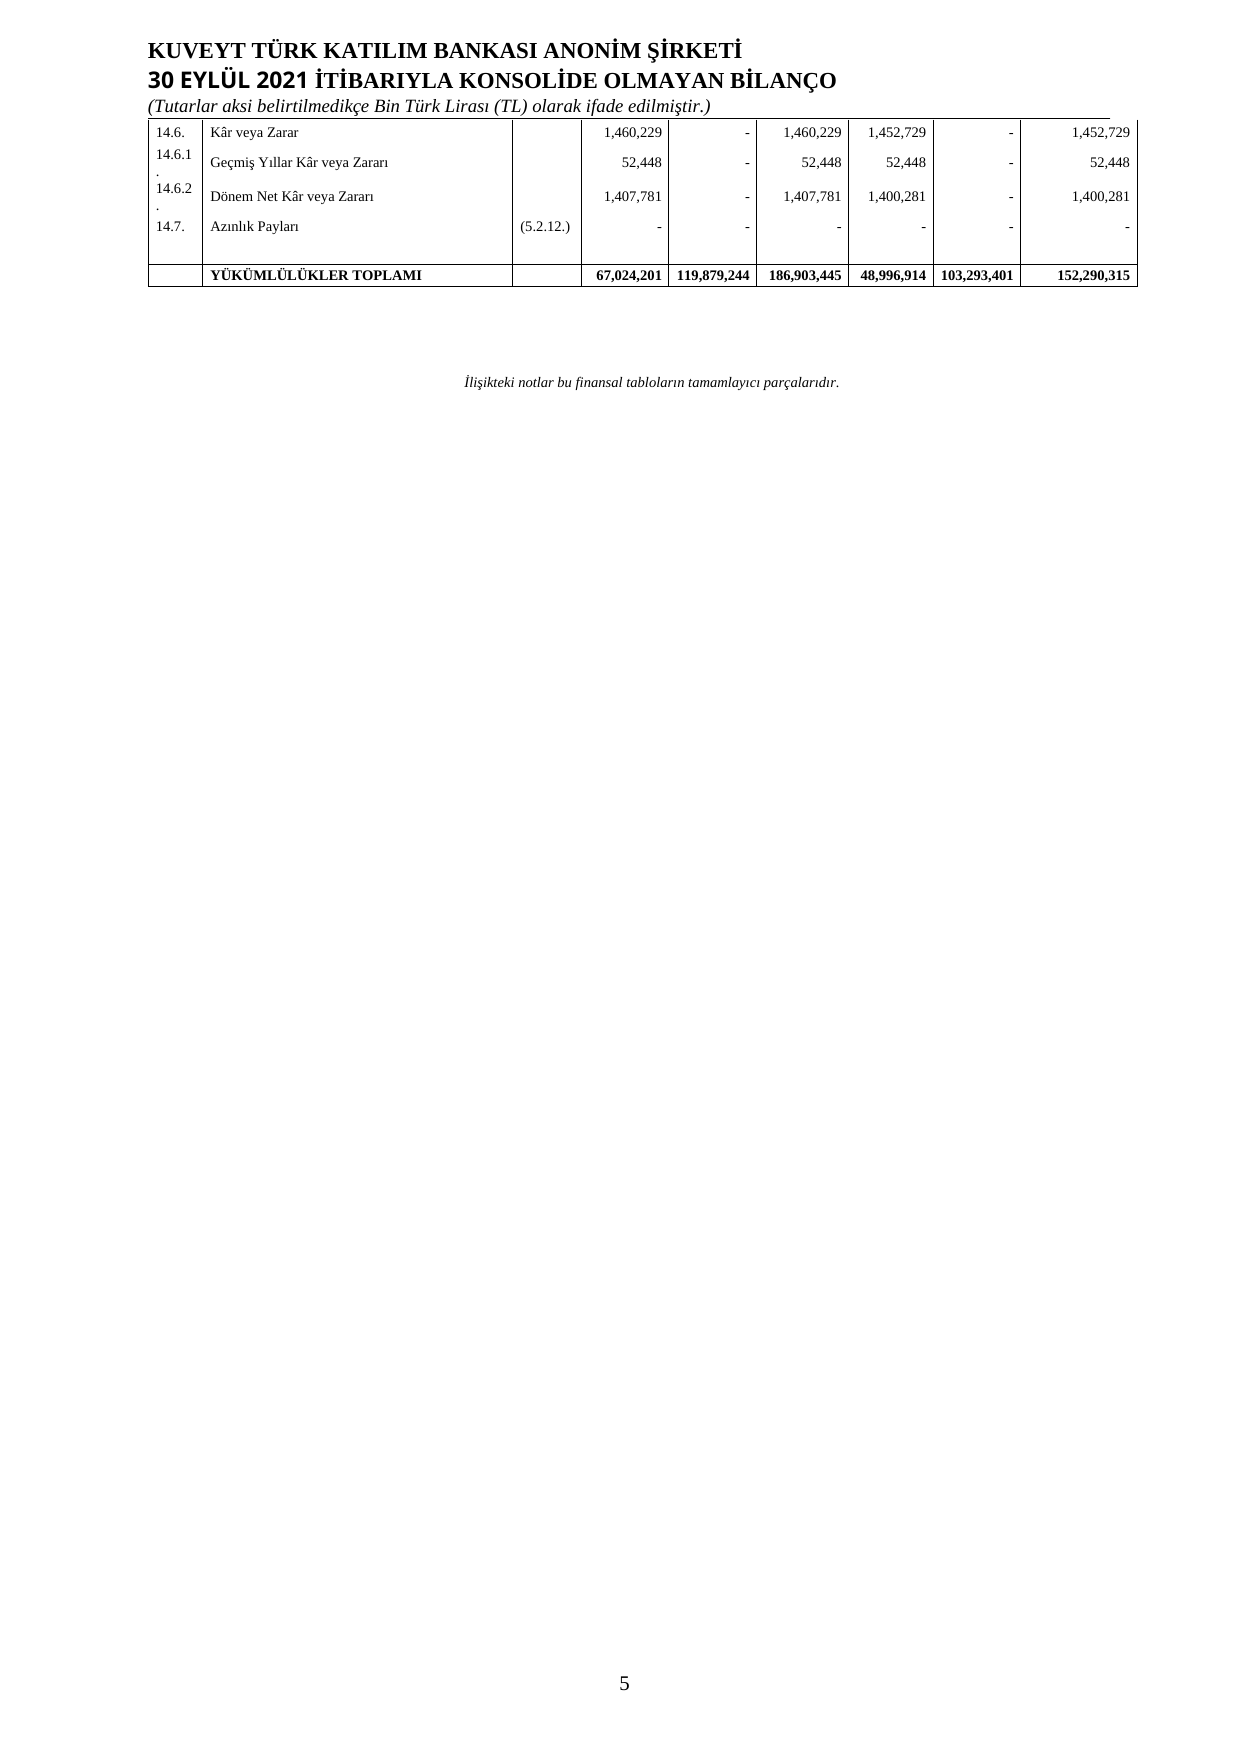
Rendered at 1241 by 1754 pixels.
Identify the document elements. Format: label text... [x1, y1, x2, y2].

table_cell - [669, 120, 756, 146]
table_cell - [849, 213, 933, 239]
table_cell [669, 240, 756, 263]
table_cell 48,996,914 [849, 265, 933, 286]
table_cell - [934, 120, 1020, 146]
table_cell 1,400,281 [849, 180, 933, 213]
table_cell [582, 240, 668, 263]
text İlişikteki notlar bu finansal tabloların tamamlayıcı parçalarıdır. [148, 373, 1110, 390]
table_cell 1,452,729 [849, 120, 933, 146]
table_cell [757, 240, 848, 263]
table_cell 119,879,244 [669, 265, 756, 286]
table_cell Kâr veya Zarar [203, 120, 512, 146]
table_cell 14.6.2. [149, 180, 202, 213]
table_cell [1021, 240, 1137, 263]
table_cell 152,290,315 [1021, 265, 1137, 286]
table_cell - [582, 213, 668, 239]
table_cell - [669, 213, 756, 239]
table_cell - [934, 213, 1020, 239]
table_cell 103,293,401 [934, 265, 1020, 286]
table_cell 52,448 [1021, 146, 1137, 179]
table_cell [934, 240, 1020, 263]
table_cell [149, 265, 202, 286]
table_cell 1,460,229 [582, 120, 668, 146]
table_cell - [757, 213, 848, 239]
table_cell [513, 120, 581, 146]
table_cell 1,407,781 [757, 180, 848, 213]
table_cell (5.2.12.) [513, 213, 581, 239]
table_cell 1,407,781 [582, 180, 668, 213]
table_cell 1,452,729 [1021, 120, 1137, 146]
table_cell [849, 240, 933, 263]
table_cell 1,460,229 [757, 120, 848, 146]
table_cell 186,903,445 [757, 265, 848, 286]
table_cell 14.6. [149, 120, 202, 146]
table_cell [513, 180, 581, 213]
table_cell YÜKÜMLÜLÜKLER TOPLAMI [203, 265, 512, 286]
table_cell [203, 240, 512, 263]
table_cell [513, 265, 581, 286]
table_cell 14.7. [149, 213, 202, 239]
table_cell 67,024,201 [582, 265, 668, 286]
table_cell 52,448 [757, 146, 848, 179]
table_cell 1,400,281 [1021, 180, 1137, 213]
table_cell - [1021, 213, 1137, 239]
table_cell [513, 240, 581, 263]
table_cell - [934, 180, 1020, 213]
table_cell [513, 146, 581, 179]
table_cell [149, 240, 202, 263]
table_cell - [669, 146, 756, 179]
table_cell 52,448 [582, 146, 668, 179]
table_cell Azınlık Payları [203, 213, 512, 239]
table_cell 14.6.1. [149, 146, 202, 179]
table_cell Geçmiş Yıllar Kâr veya Zararı [203, 146, 512, 179]
table_cell - [669, 180, 756, 213]
table_cell Dönem Net Kâr veya Zararı [203, 180, 512, 213]
table_cell - [934, 146, 1020, 179]
table_cell 52,448 [849, 146, 933, 179]
